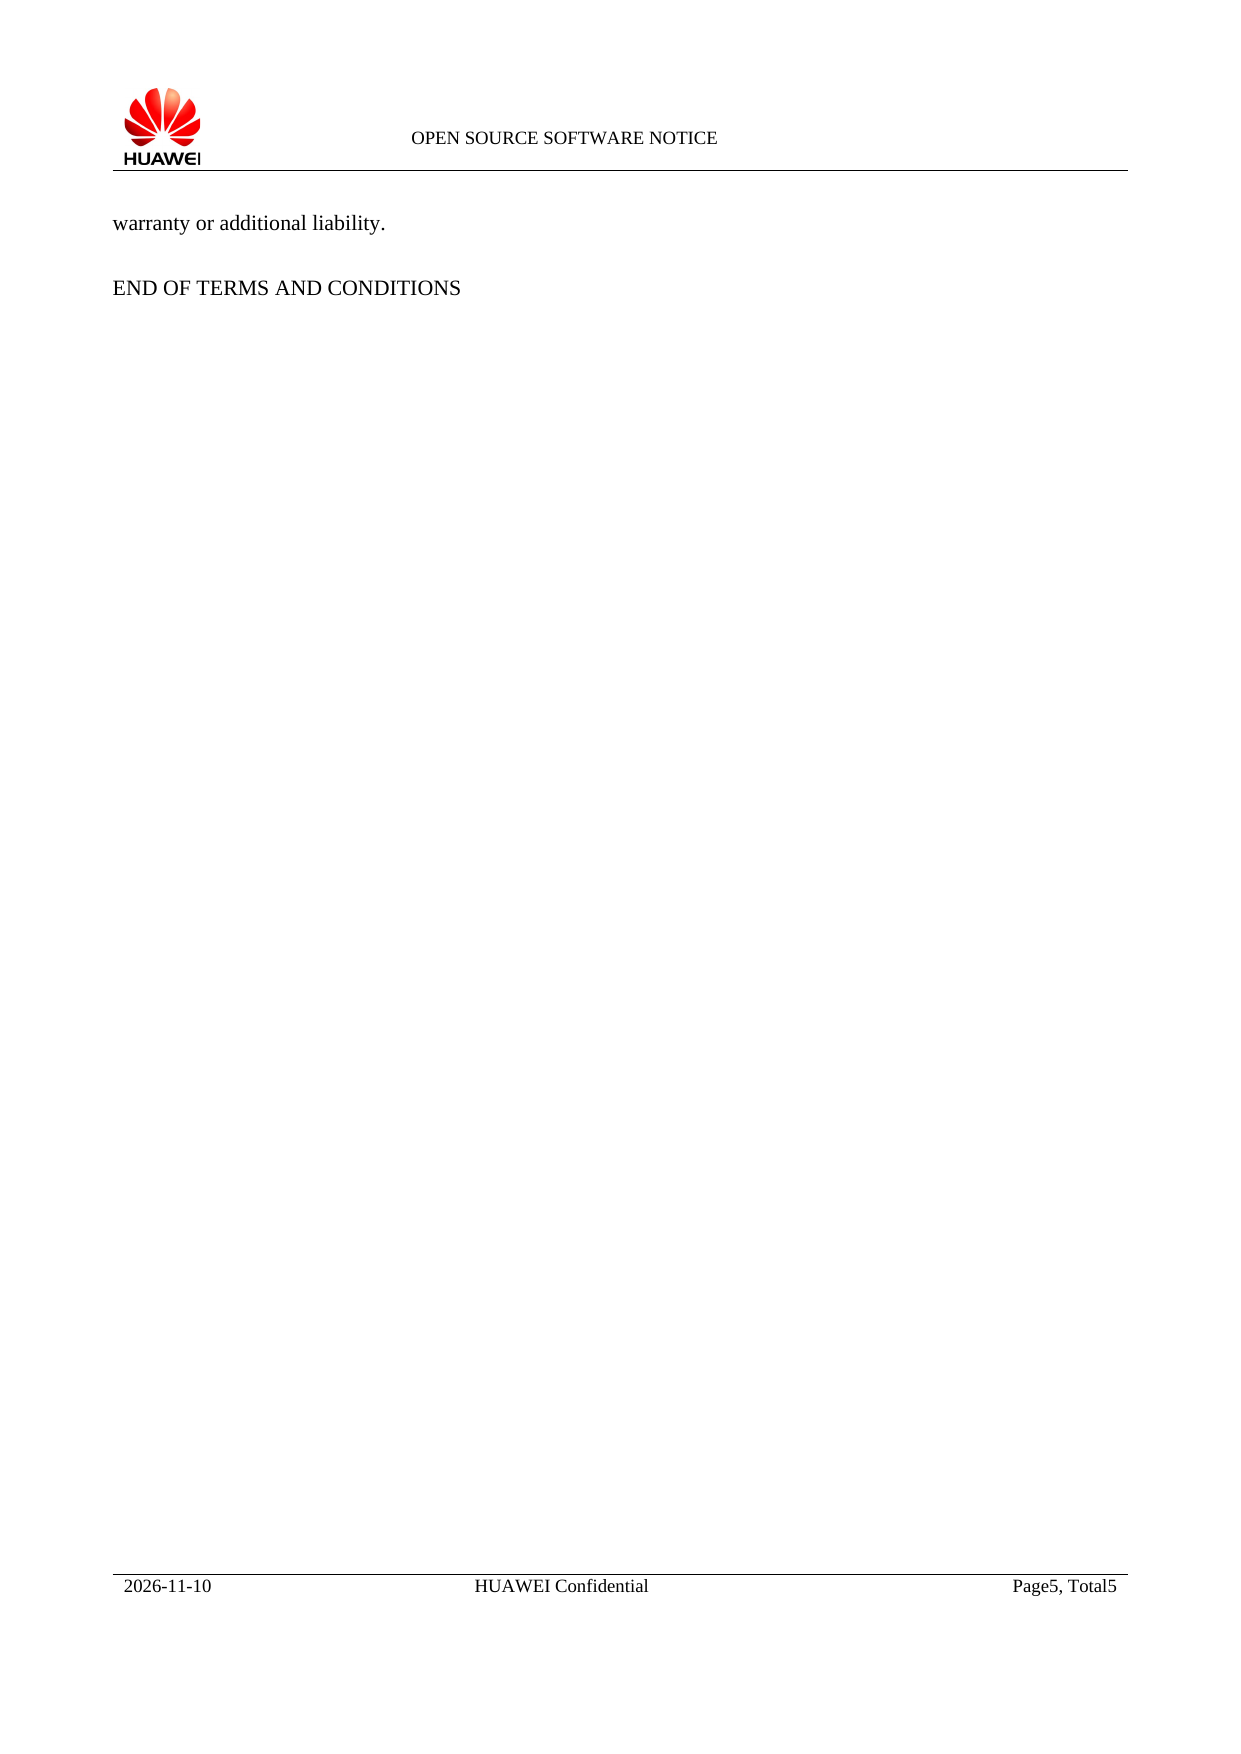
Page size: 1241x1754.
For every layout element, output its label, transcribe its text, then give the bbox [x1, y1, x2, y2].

picture [124, 88, 201, 165]
text END OF TERMS AND CONDITIONS [112, 271, 1128, 304]
